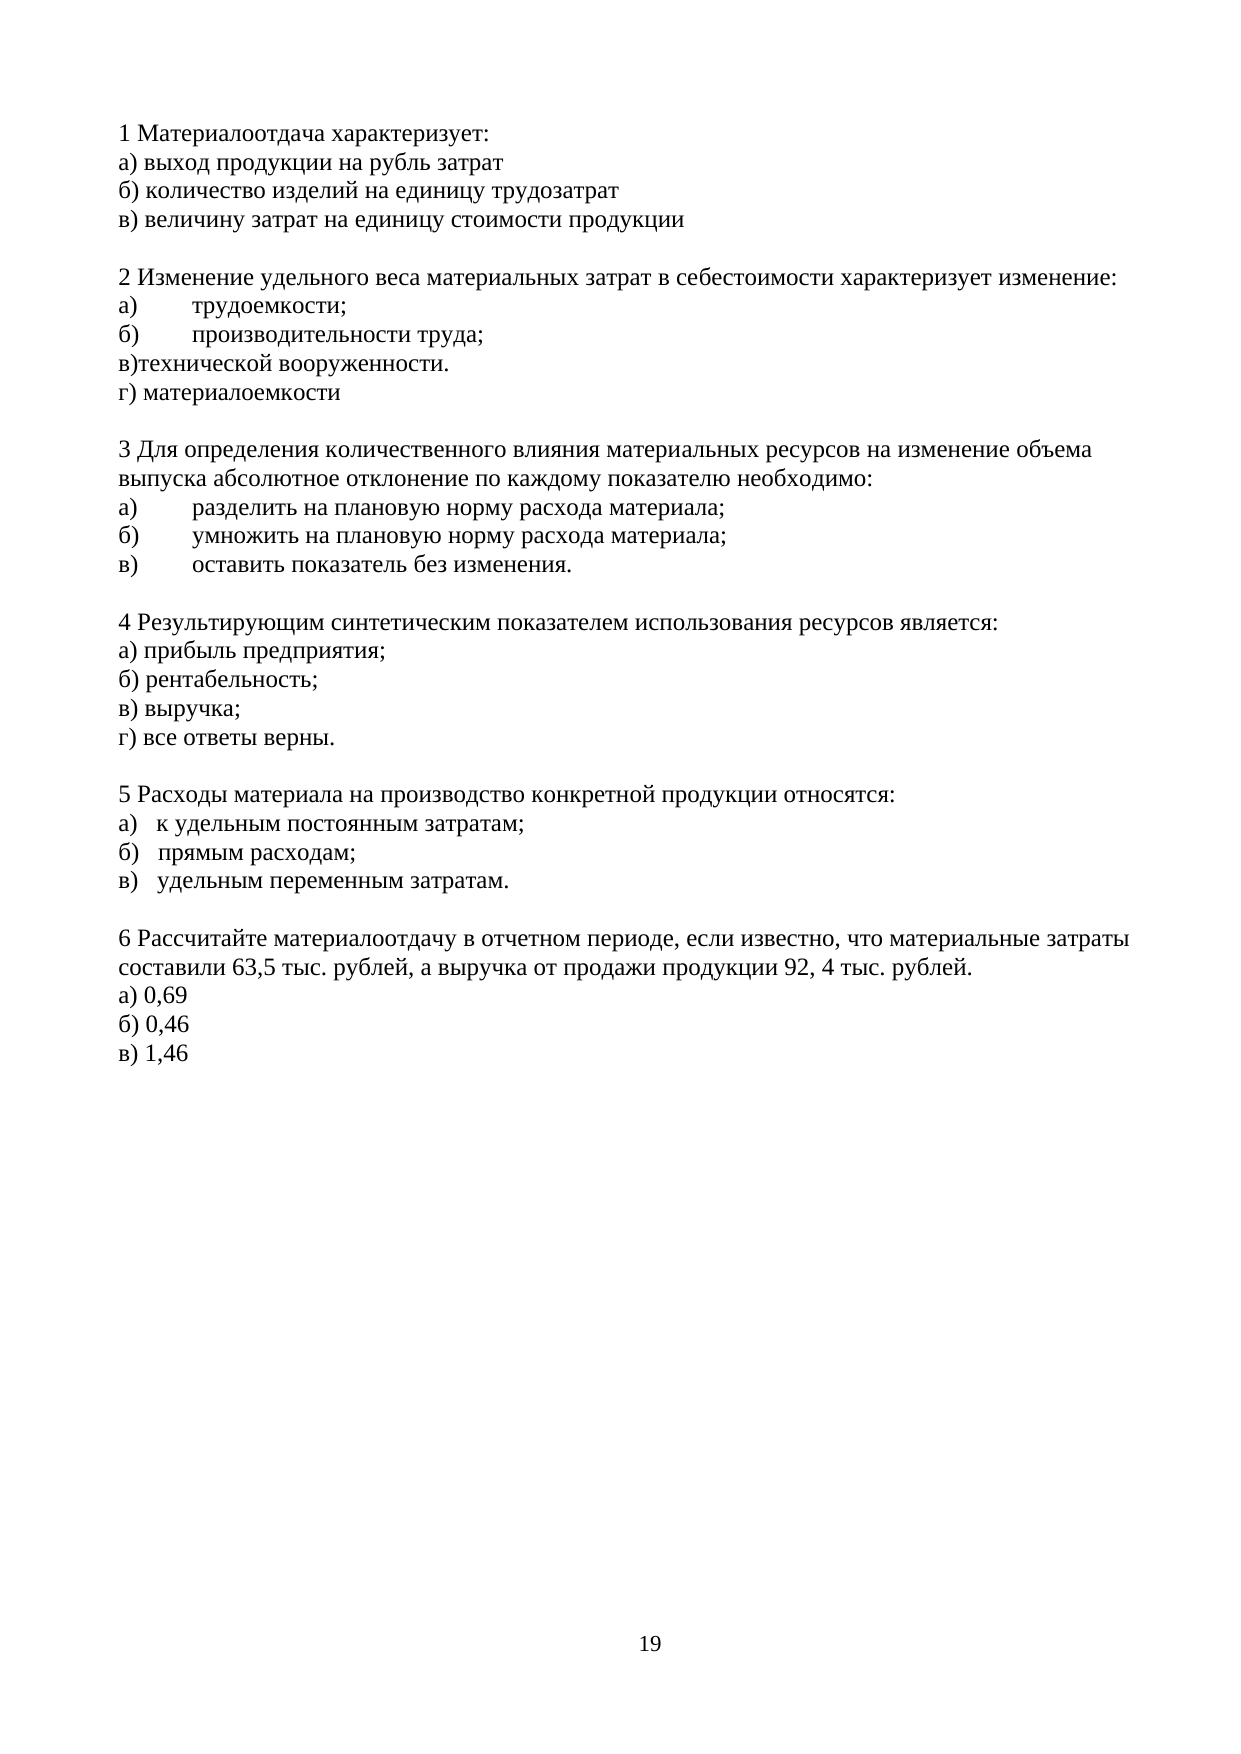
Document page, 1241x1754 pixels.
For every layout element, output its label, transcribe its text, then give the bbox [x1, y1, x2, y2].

text 4 Результирующим синтетическим показателем использования ресурсов является: [118, 607, 1181, 636]
text б) умножить на плановую норму расхода материала; [118, 521, 1181, 549]
text 2 Изменение удельного веса материальных затрат в себестоимости характеризует изменение: [118, 262, 1181, 291]
text а) 0,69 [118, 981, 1181, 1009]
text а) выход продукции на рубль затрат [118, 147, 1181, 176]
text в) выручка; [118, 693, 1181, 722]
text в) 1,46 [118, 1038, 1181, 1067]
text г) все ответы верны. [118, 722, 1181, 751]
text в) удельным переменным затратам. [118, 866, 1181, 894]
text 3 Для определения количественного влияния материальных ресурсов на изменение объема выпуска абсолютное отклонение по каждому показателю необходимо: [118, 434, 1181, 492]
text а) разделить на плановую норму расхода материала; [118, 492, 1181, 521]
text а) к удельным постоянным затратам; [118, 808, 1181, 837]
text а) прибыль предприятия; [118, 636, 1181, 664]
text б) рентабельность; [118, 664, 1181, 693]
text г) материалоемкости [118, 377, 1181, 406]
text в) оставить показатель без изменения. [118, 549, 1181, 578]
text б) количество изделий на единицу трудозатрат [118, 176, 1181, 204]
text 6 Рассчитайте материалоотдачу в отчетном периоде, если известно, что материальные затраты составили 63,5 тыс. рублей, а выручка от продажи продукции 92, 4 тыс. рублей. [118, 923, 1181, 981]
text а) трудоемкости; [118, 291, 1181, 319]
text в) величину затрат на единицу стоимости продукции [118, 204, 1181, 233]
text 1 Материалоотдача характеризует: [118, 118, 1181, 147]
text б) производительности труда; [118, 319, 1181, 348]
text в)технической вооруженности. [118, 348, 1181, 377]
text б) 0,46 [118, 1009, 1181, 1038]
text б) прямым расходам; [118, 837, 1181, 866]
text 5 Расходы материала на производство конкретной продукции относятся: [118, 779, 1181, 808]
